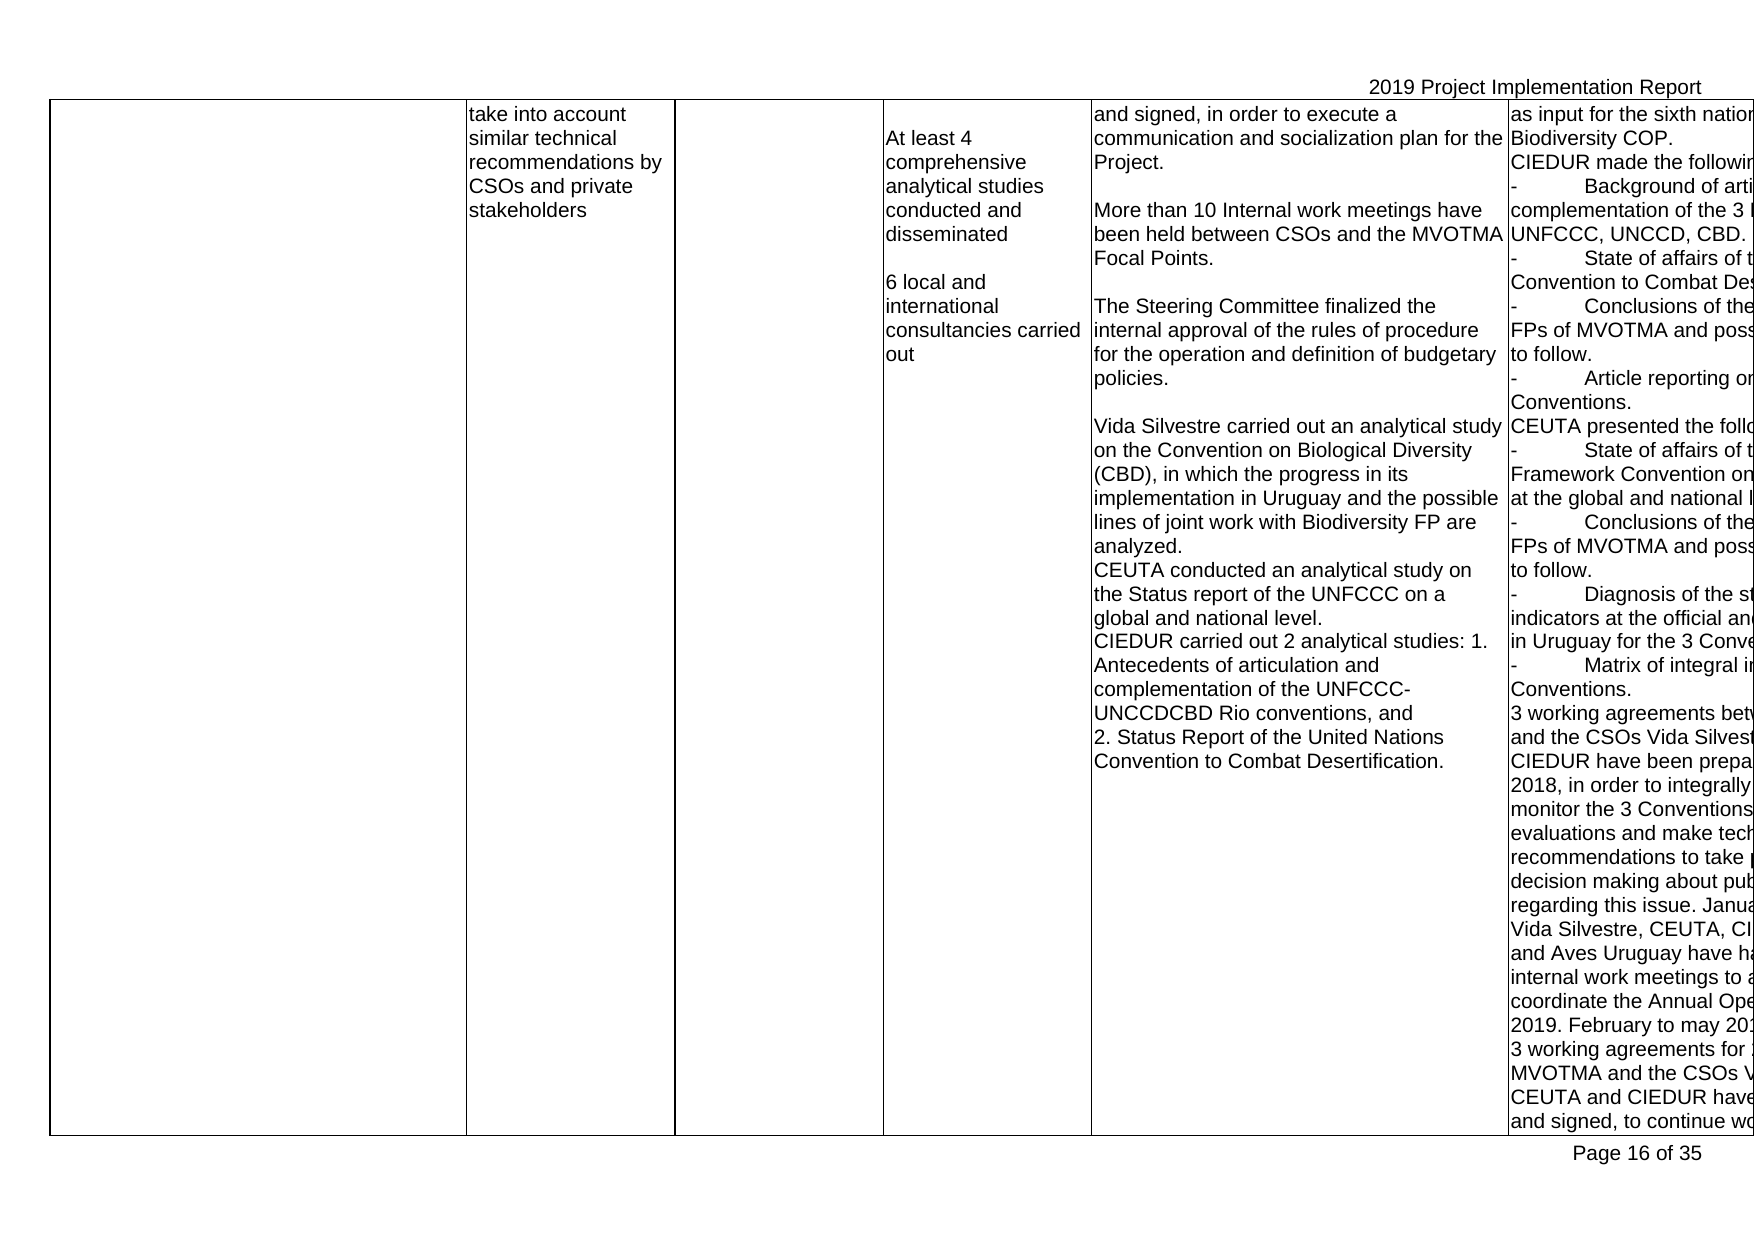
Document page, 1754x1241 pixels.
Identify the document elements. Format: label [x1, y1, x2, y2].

table_cell [51, 100, 466, 1134]
table_cell [884, 100, 1091, 1134]
table_cell [676, 100, 883, 1134]
table_cell [1509, 100, 1753, 1134]
table_cell [1092, 100, 1508, 1134]
table_cell [467, 100, 674, 1134]
